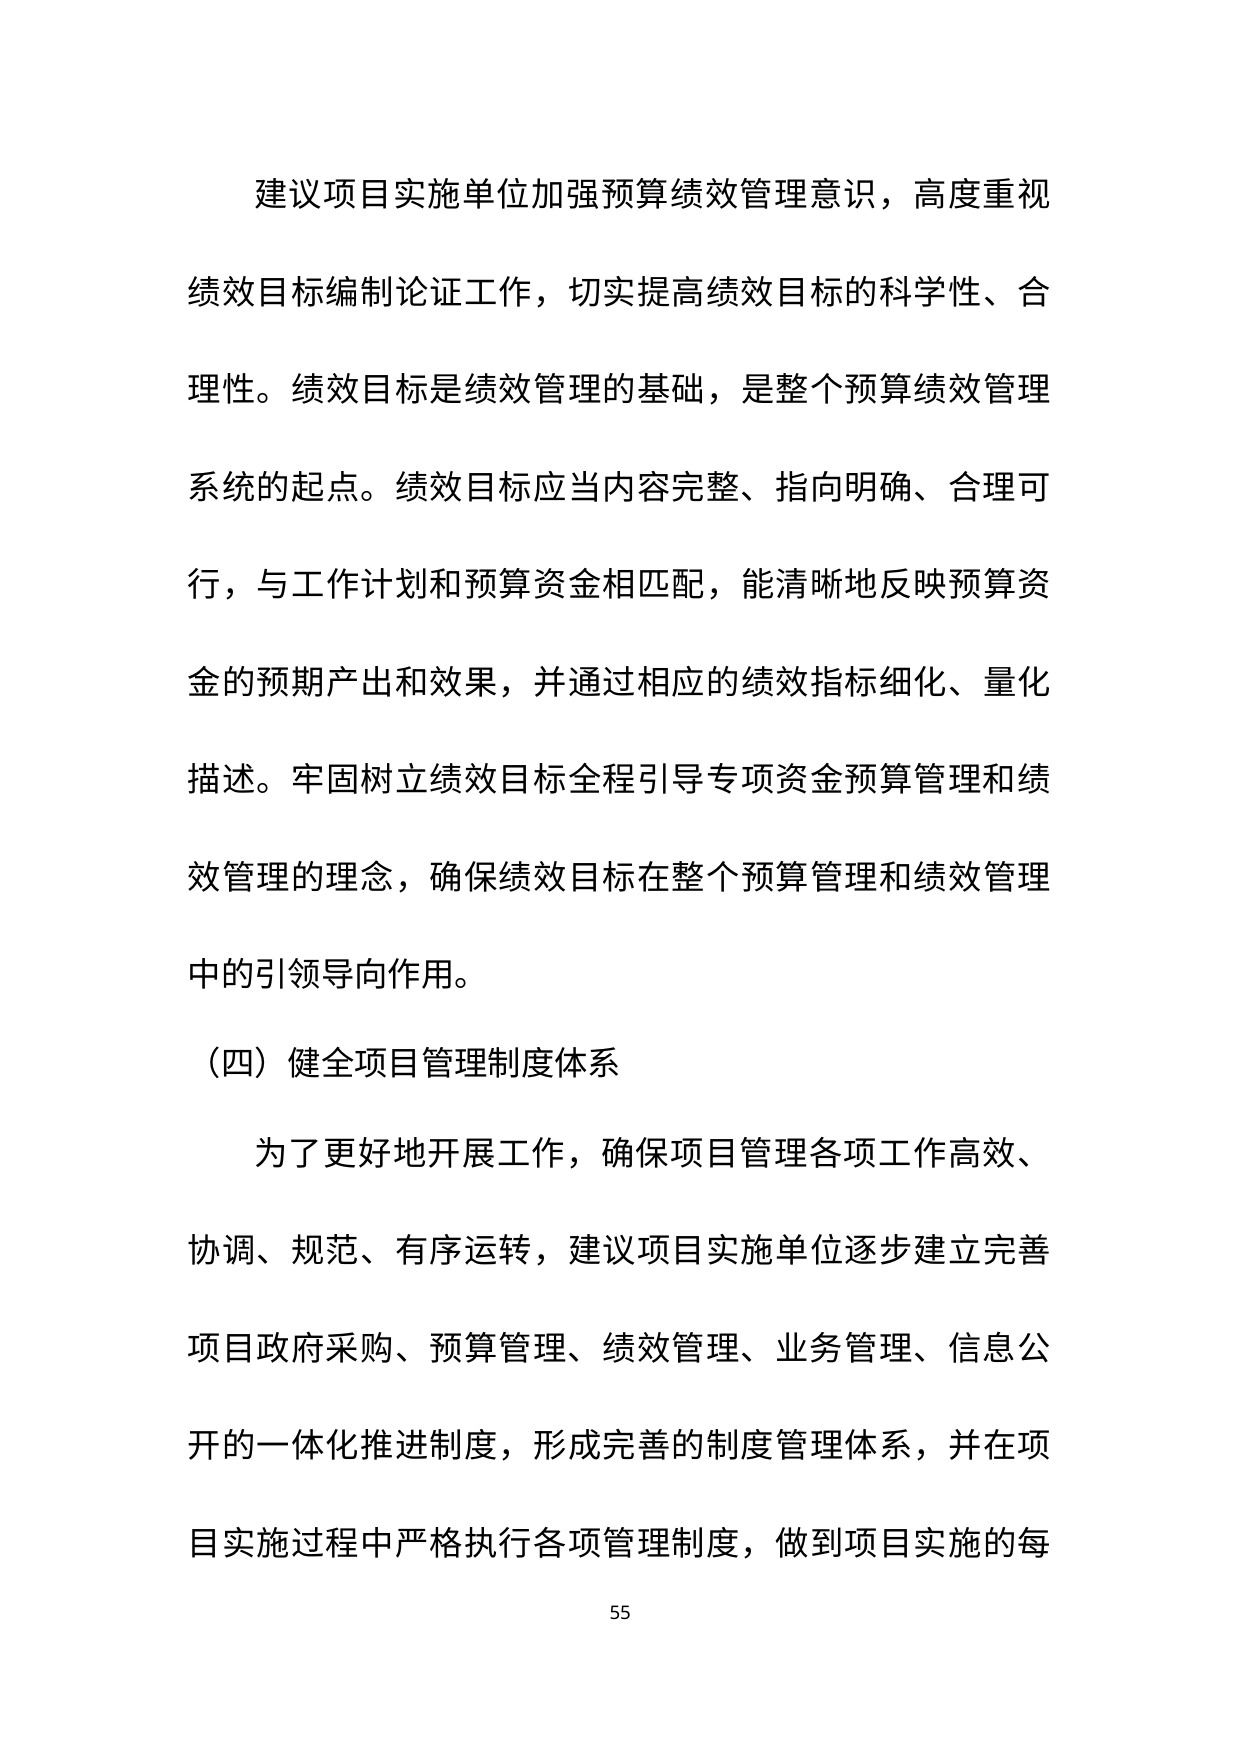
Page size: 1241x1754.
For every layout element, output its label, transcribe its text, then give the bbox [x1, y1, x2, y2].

text 建议项目实施单位加强预算绩效管理意识，高度重视绩效目标编制论证工作，切实提高绩效目标的科学性、合理性。绩效目标是绩效管理的基础，是整个预算绩效管理系统的起点。绩效目标应当内容完整、指向明确、合理可行，与工作计划和预算资金相匹配，能清晰地反映预算资金的预期产出和效果，并通过相应的绩效指标细化、量化描述。牢固树立绩效目标全程引导专项资金预算管理和绩效管理的理念，确保绩效目标在整个预算管理和绩效管理中的引领导向作用。 [187, 160, 1053, 1005]
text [187, 1118, 1053, 1573]
text （四）健全项目管理制度体系 [187, 1029, 1053, 1094]
